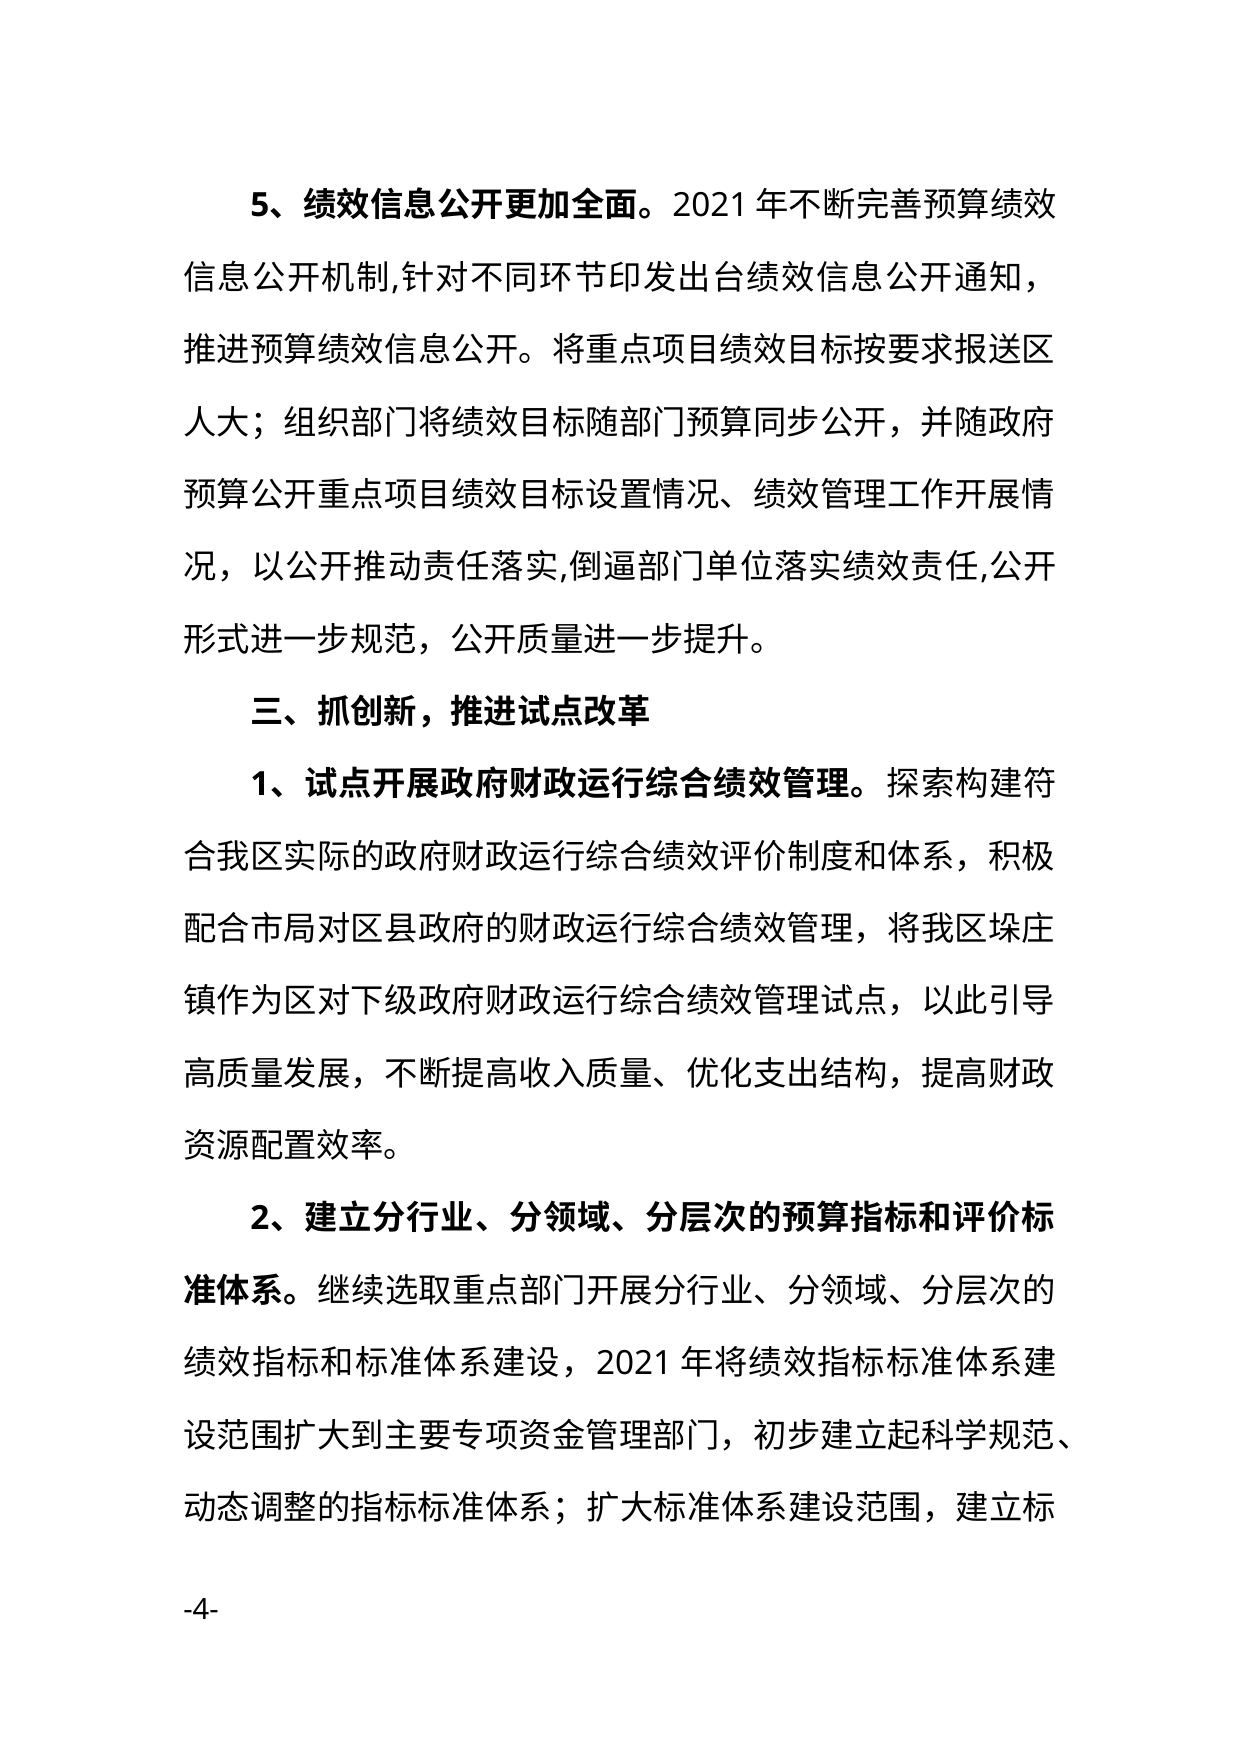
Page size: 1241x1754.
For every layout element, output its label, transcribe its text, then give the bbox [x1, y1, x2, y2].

text 1、试点开展政府财政运行综合绩效管理。探索构建符合我区实际的政府财政运行综合绩效评价制度和体系，积极配合市局对区县政府的财政运行综合绩效管理，将我区垛庄镇作为区对下级政府财政运行综合绩效管理试点，以此引导高质量发展，不断提高收入质量、优化支出结构，提高财政资源配置效率。 [183, 757, 1057, 1167]
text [183, 1191, 1057, 1529]
text 5、绩效信息公开更加全面。2021年不断完善预算绩效信息公开机制,针对不同环节印发出台绩效信息公开通知，推进预算绩效信息公开。将重点项目绩效目标按要求报送区人大；组织部门将绩效目标随部门预算同步公开，并随政府预算公开重点项目绩效目标设置情况、绩效管理工作开展情况，以公开推动责任落实,倒逼部门单位落实绩效责任,公开形式进一步规范，公开质量进一步提升。 [183, 178, 1057, 661]
text 三、抓创新，推进试点改革 [183, 685, 1057, 733]
